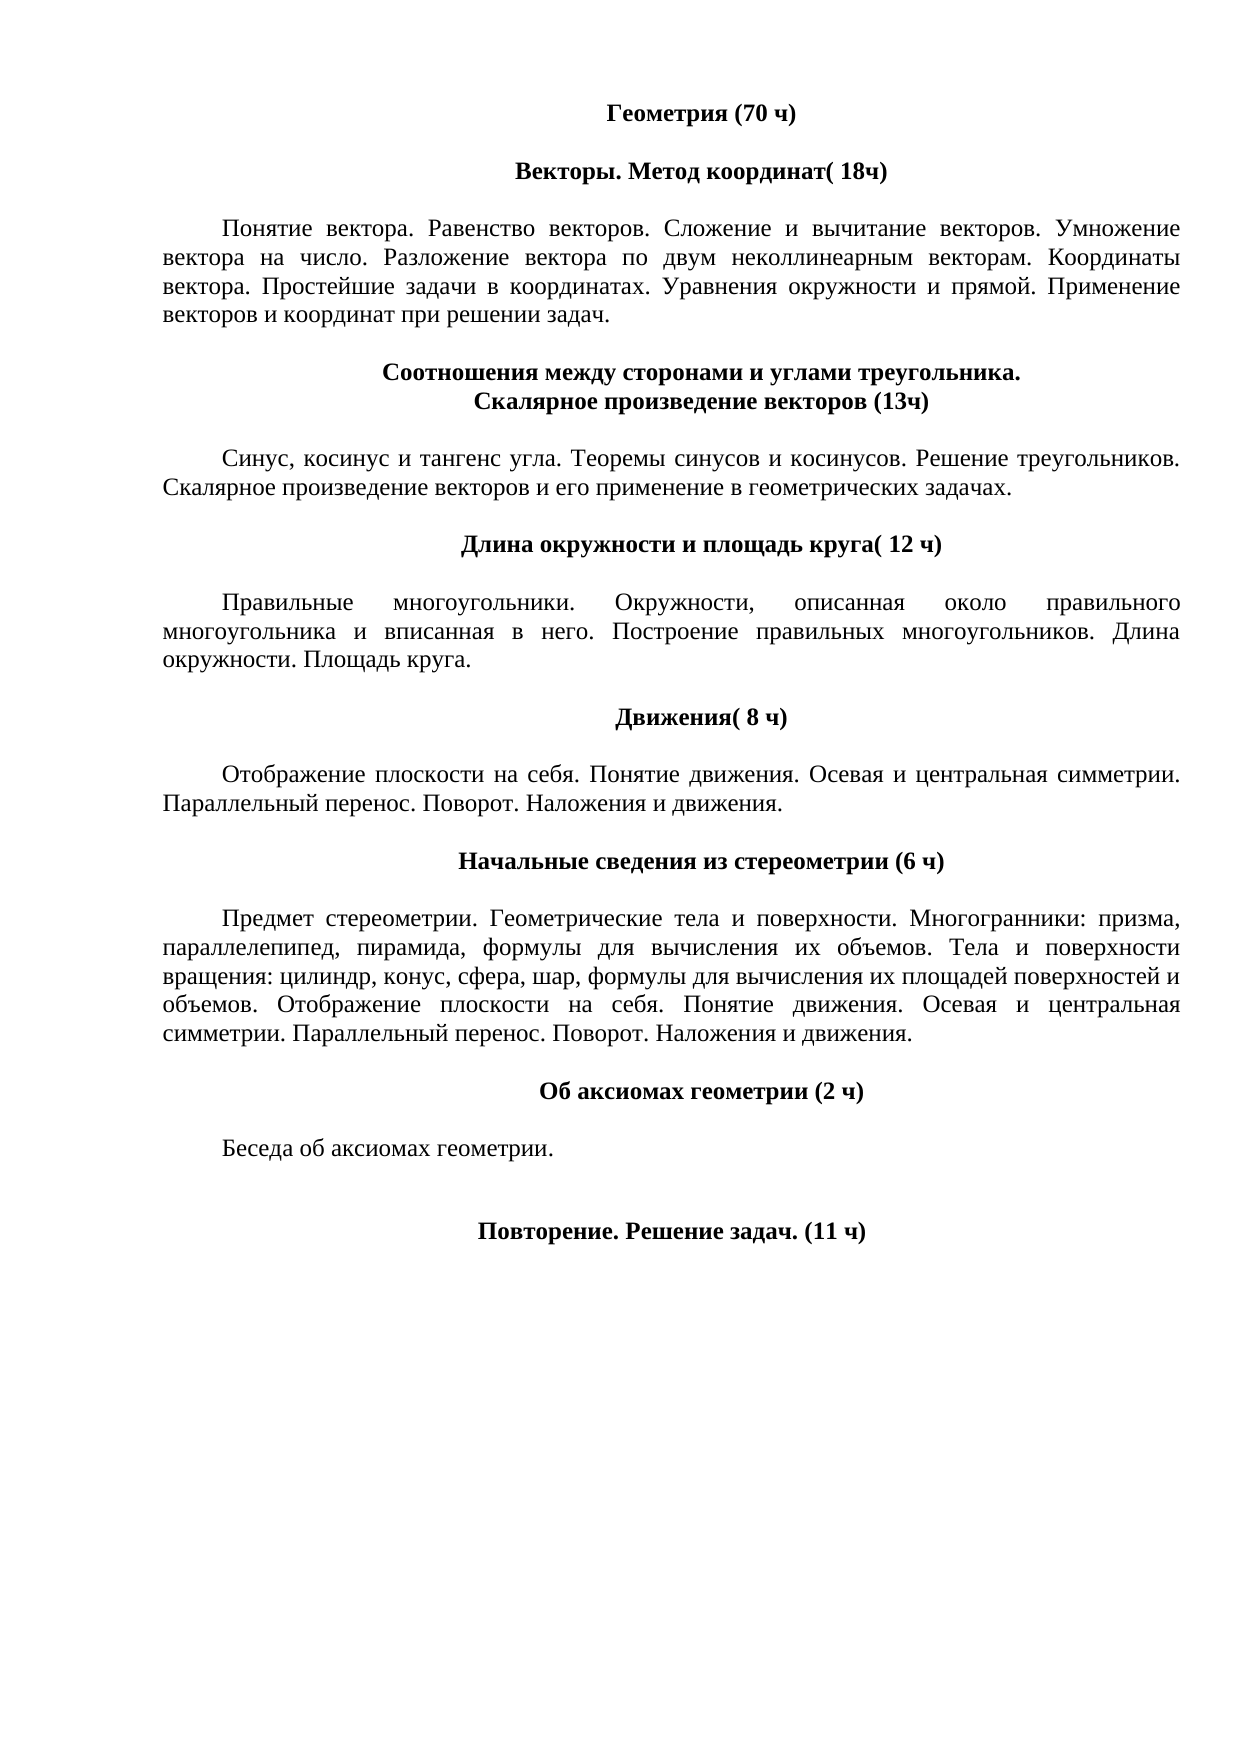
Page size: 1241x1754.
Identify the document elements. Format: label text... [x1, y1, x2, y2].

text Длина окружности и площадь круга( 12 ч) [162, 529, 1181, 558]
text Беседа об аксиомах геометрии. [162, 1133, 1181, 1162]
text Понятие вектора. Равенство векторов. Сложение и вычитание векторов. Умножение вектора на число. Разложение вектора по двум неколлинеарным векторам. Координаты вектора. Простейшие задачи в координатах. Уравнения окружности и прямой. Применение векторов и координат при решении задач. [162, 213, 1181, 328]
text Векторы. Метод координат( 18ч) [162, 156, 1181, 184]
text Правильные многоугольники. Окружности, описанная около правильного многоугольника и вписанная в него. Построение правильных многоугольников. Длина окружности. Площадь круга. [162, 587, 1181, 673]
text Начальные сведения из стереометрии (6 ч) [162, 846, 1181, 874]
text Предмет стереометрии. Геометрические тела и поверхности. Многогранники: призма, параллелепипед, пирамида, формулы для вычисления их объемов. Тела и поверхности вращения: цилиндр, конус, сфера, шар, формулы для вычисления их площадей поверхностей и объемов. Отображение плоскости на себя. Понятие движения. Осевая и центральная симметрии. Параллельный перенос. Поворот. Наложения и движения. [162, 903, 1181, 1047]
text Геометрия (70 ч) [162, 98, 1181, 127]
text Об аксиомах геометрии (2 ч) [162, 1076, 1181, 1104]
text Синус, косинус и тангенс угла. Теоремы синусов и косинусов. Решение треугольников. Скалярное произведение векторов и его применение в геометрических задачах. [162, 443, 1181, 501]
text Скалярное произведение векторов (13ч) [162, 386, 1181, 414]
text Соотношения между сторонами и углами треугольника. [162, 357, 1181, 386]
text Движения( 8 ч) [162, 702, 1181, 731]
text Отображение плоскости на себя. Понятие движения. Осевая и центральная симметрии. Параллельный перенос. Поворот. Наложения и движения. [162, 759, 1181, 817]
text Повторение. Решение задач. (11 ч) [162, 1216, 1181, 1244]
